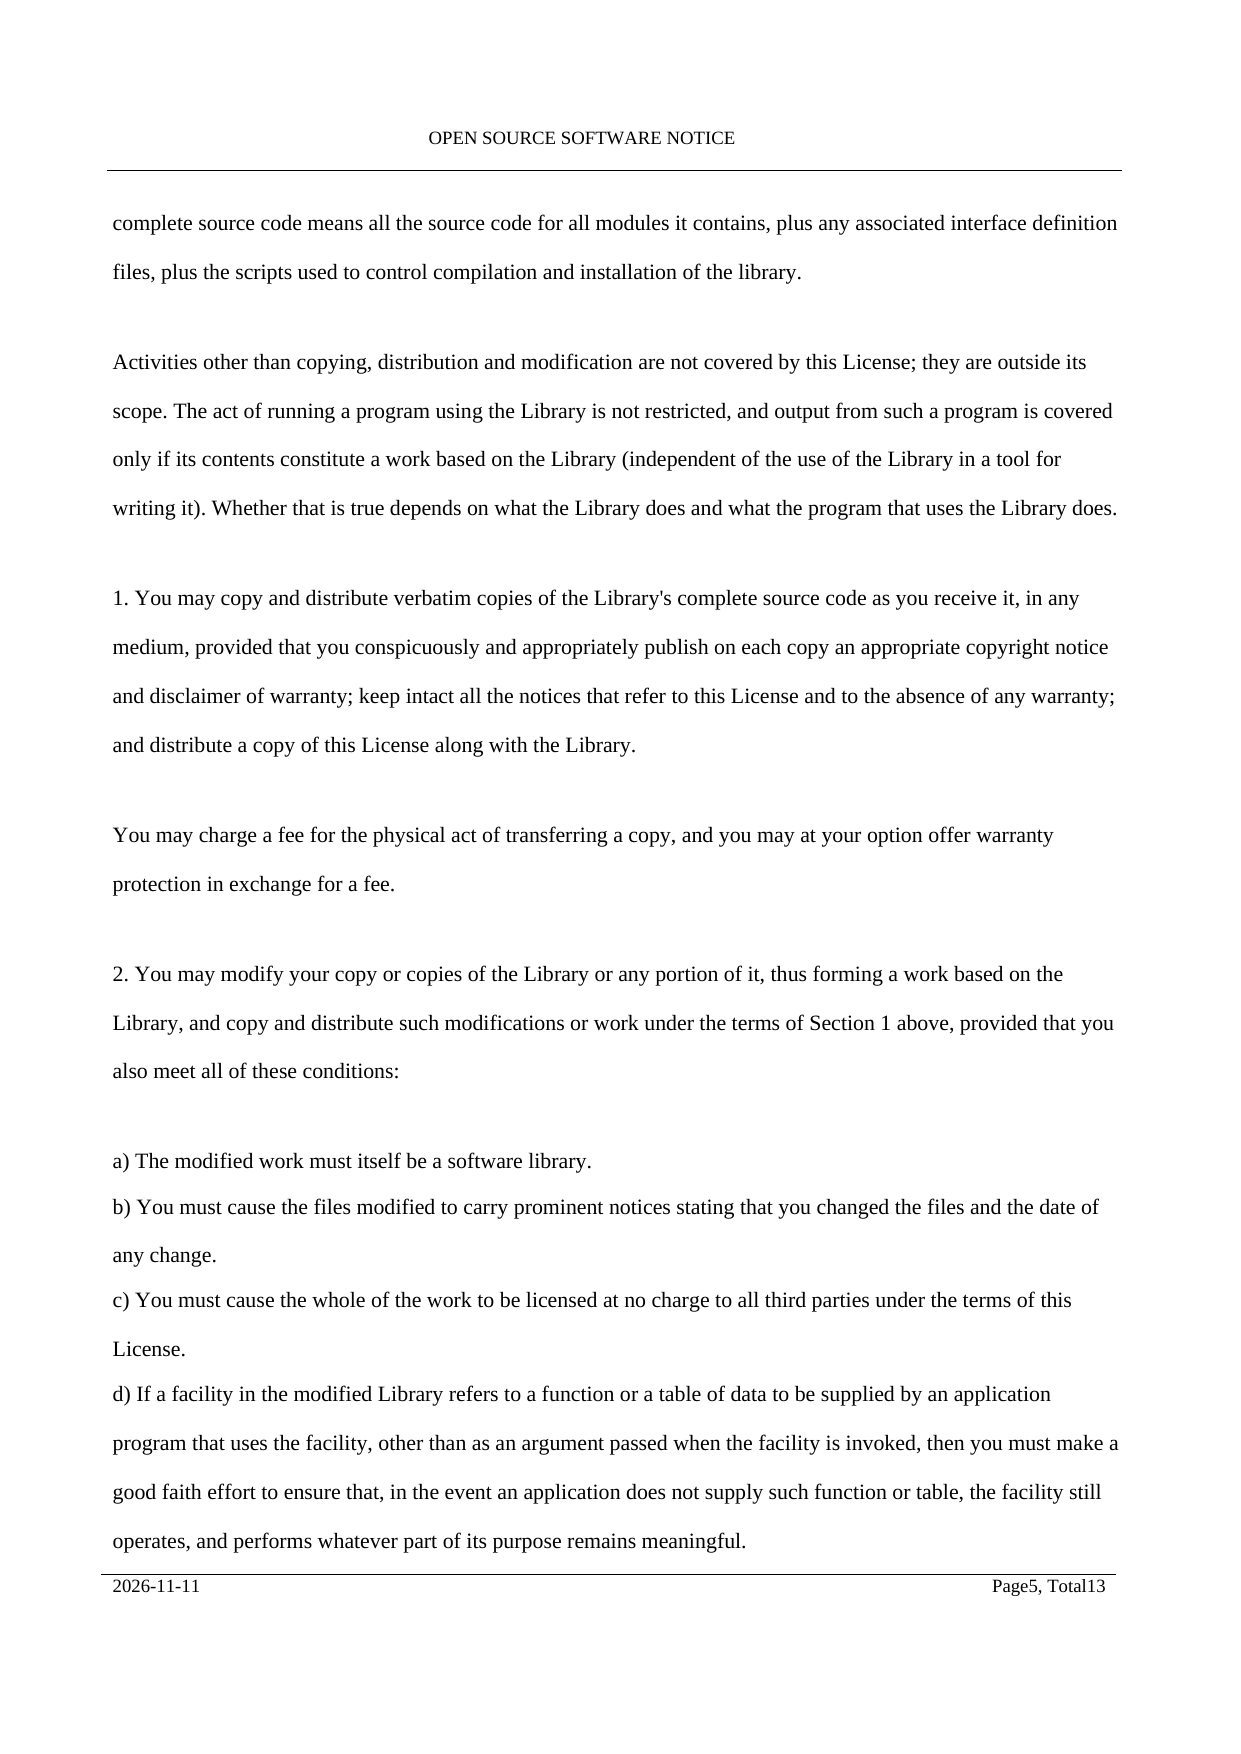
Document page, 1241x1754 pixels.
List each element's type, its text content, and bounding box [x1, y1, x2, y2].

text a) The modified work must itself be a software library. [112, 1145, 1128, 1177]
text Activities other than copying, distribution and modification are not covered by this License; they are outside its scope. The act of running a program using the Library is not restricted, and output from such a program is covered only if its contents constitute a work based on the Library (independent of the use of the Library in a tool for writing it). Whether that is true depends on what the Library does and what the program that uses the Library does. [112, 345, 1128, 524]
text 2. You may modify your copy or copies of the Library or any portion of it, thus forming a work based on the Library, and copy and distribute such modifications or work under the terms of Section 1 above, provided that you also meet all of these conditions: [112, 957, 1128, 1087]
text c) You must cause the whole of the work to be licensed at no charge to all third parties under the terms of this License. [112, 1284, 1128, 1365]
text b) You must cause the files modified to carry prominent notices stating that you changed the files and the date of any change. [112, 1190, 1128, 1271]
text 1. You may copy and distribute verbatim copies of the Library's complete source code as you receive it, in any medium, provided that you conspicuously and appropriately publish on each copy an appropriate copyright notice and disclaimer of warranty; keep intact all the notices that refer to this License and to the absence of any warranty; and distribute a copy of this License along with the Library. [112, 582, 1128, 761]
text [112, 206, 1128, 288]
text d) If a facility in the modified Library refers to a function or a table of data to be supplied by an application program that uses the facility, other than as an argument passed when the facility is invoked, then you must make a good faith effort to ensure that, in the event an application does not supply such function or table, the facility still operates, and performs whatever part of its purpose remains meaningful. [112, 1378, 1128, 1556]
text You may charge a fee for the physical act of transferring a copy, and you may at your option offer warranty protection in exchange for a fee. [112, 818, 1128, 899]
